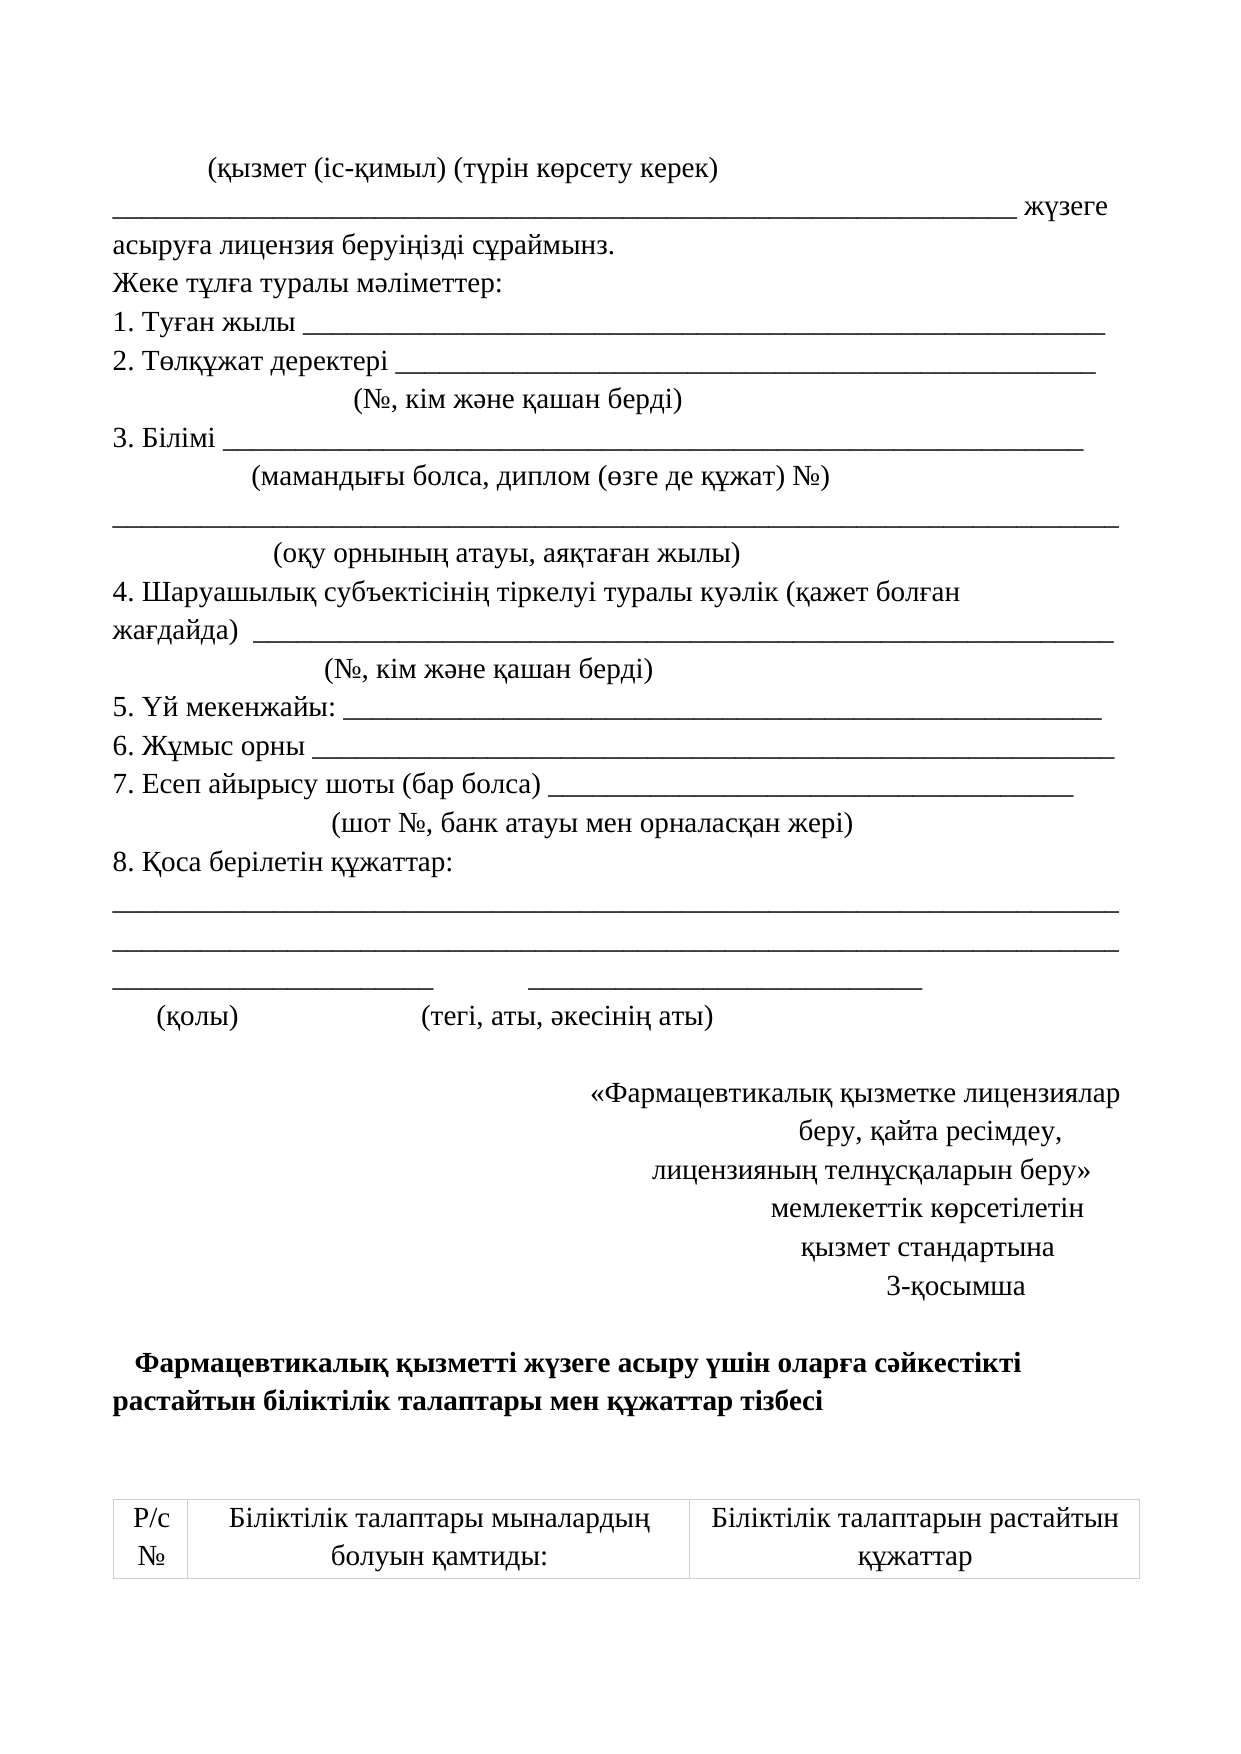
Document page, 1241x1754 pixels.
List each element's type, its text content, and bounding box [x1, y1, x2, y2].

table_header Біліктілік талаптары мыналардың болуын қамтиды: [188, 1500, 689, 1578]
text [112, 150, 1128, 1031]
table_header Р/с № [114, 1500, 187, 1578]
table_header Біліктілік талаптарын растайтын құжаттар [690, 1500, 1139, 1578]
text Фармацевтикалық қызметті жүзеге асыру үшін оларға сәйкестікті растайтын біліктілік талаптары мен құжаттар тізбесі [112, 1345, 1128, 1417]
text «Фармацевтикалық қызметке лицензиялар беру, қайта ресімдеу, лицензияның телнұсқаларын беру» мемлекеттік көрсетілетін қызмет стандартына 3-қосымша [112, 1075, 1128, 1301]
